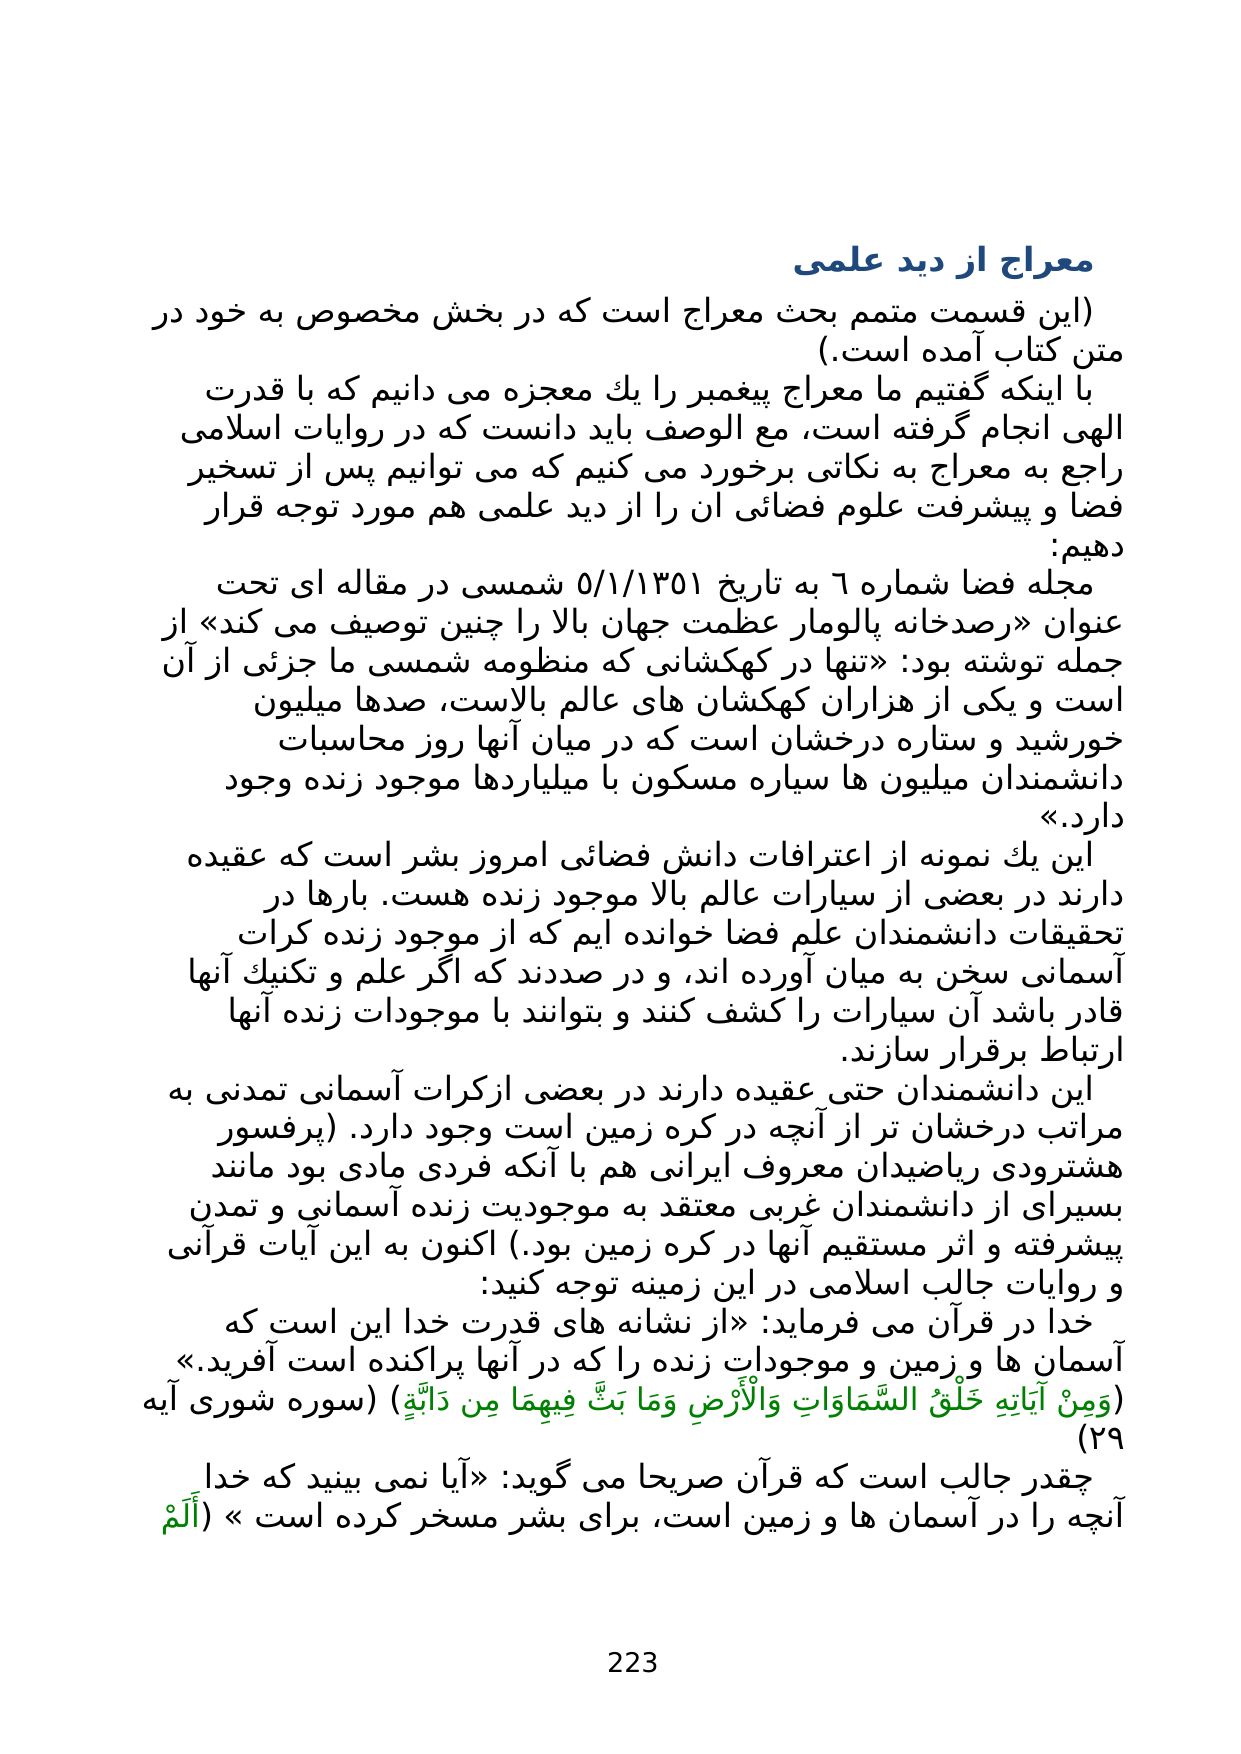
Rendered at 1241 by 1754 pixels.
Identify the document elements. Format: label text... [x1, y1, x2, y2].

subtitle معراج از ديد علمی [141, 241, 1125, 279]
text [141, 1457, 1125, 1535]
text اين يك نمونه از اعترافات دانش فضائی امروز بشر است كه عقيده دارند در بعضی از سيارات عالم بالا موجود زنده هست. بارها در تحقيقات دانشمندان علم فضا خوانده ايم كه از موجود زنده كرات آسمانی سخن به ميان آورده اند، و در صددند كه اگر علم و تكنيك آنها قادر باشد آن سيارات را كشف كنند و بتوانند با موجودات زنده آنها ارتباط برقرار سازند. [141, 836, 1125, 1069]
text مجله فضا شماره ٦ به تاريخ ٥/١/١٣٥١ شمسی در مقاله ای تحت عنوان «رصدخانه پالومار عظمت جهان بالا را چنين توصيف می كند» از جمله توشته بود: «تنها در كهكشانی كه منظومه شمسی ما جزئی از آن است و يكی از هزاران كهكشان های عالم بالاست، صدها ميليون خورشيد و ستاره درخشان است كه در ميان آنها روز محاسبات دانشمندان ميليون ها سياره مسكون با ميلياردها موجود زنده وجود دارد.» [141, 564, 1125, 836]
text اين دانشمندان حتی عقيده دارند در بعضی ازكرات آسمانی تمدنی به مراتب درخشان تر از آنچه در كره زمين است وجود دارد. (پرفسور هشترودی رياضيدان معروف ايرانی هم با آنكه فردی مادی بود مانند بسيرای از دانشمندان غربی معتقد به موجوديت زنده آسمانی و تمدن پيشرفته و اثر مستقيم آنها در كره زمين بود.) اكنون به اين آيات قرآنی و روايات جالب اسلامی در اين زمينه توجه كنيد: [141, 1069, 1125, 1302]
text با اينكه گفتيم ما معراج پيغمبر را يك معجزه می دانيم كه با قدرت الهی انجام گرفته است، مع الوصف بايد دانست كه در روايات اسلامی راجع به معراج به نكاتی برخورد می كنيم كه می توانيم پس از تسخير فضا و پيشرفت علوم فضائی ان را از ديد علمی هم مورد توجه قرار دهيم: [141, 369, 1125, 564]
text خدا در قرآن می فرمايد: «از نشانه های قدرت خدا اين است كه آسمان ها و زمين و موجودات زنده را كه در آنها پراكنده است آفريد.» (وَمِنْ آيَاتِهِ خَلْقُ السَّمَاوَاتِ وَالْأَرْضِ وَمَا بَثَّ فِيهِمَا مِن دَابَّةٍ) (سوره شوری آيه ٢٩) [141, 1302, 1125, 1457]
text (اين قسمت متمم بحث معراج است كه در بخش مخصوص به خود در متن كتاب آمده است.) [141, 292, 1125, 369]
